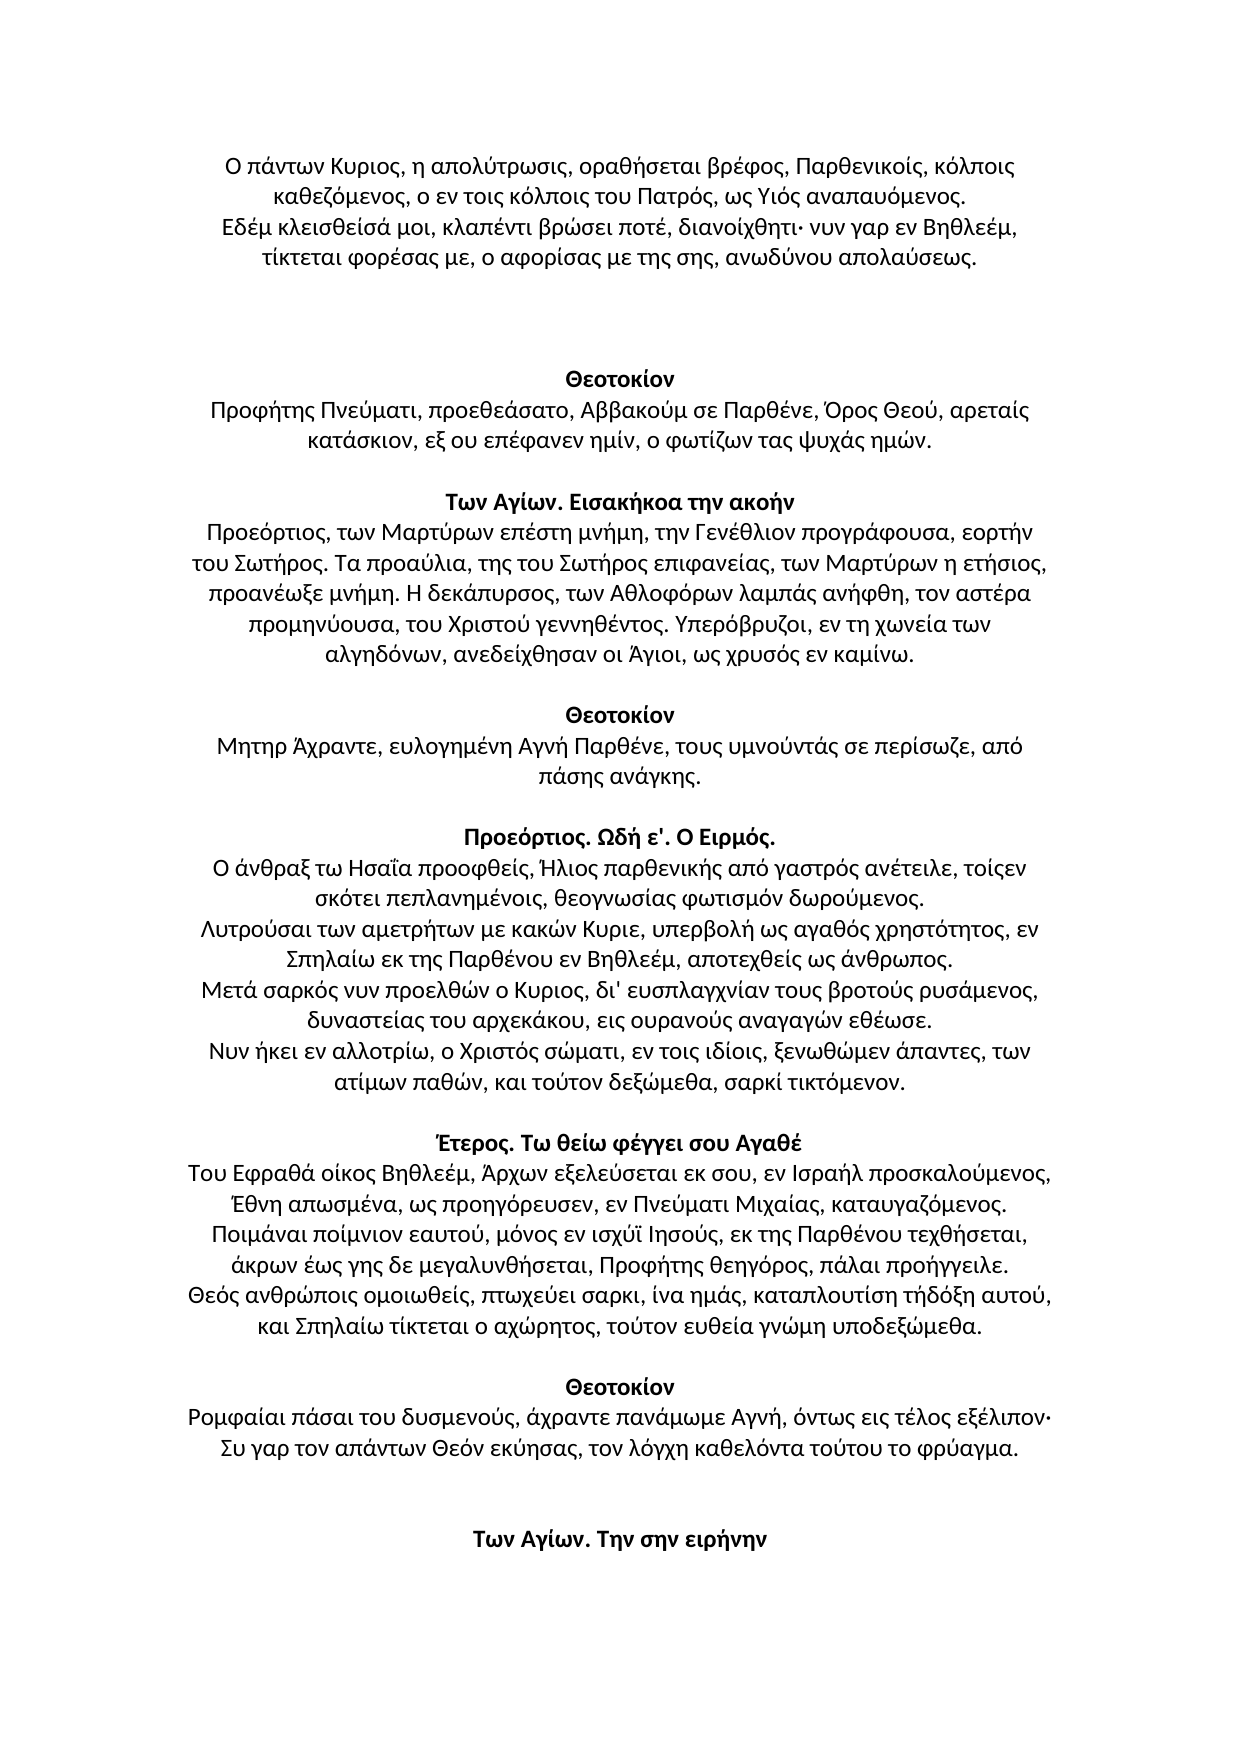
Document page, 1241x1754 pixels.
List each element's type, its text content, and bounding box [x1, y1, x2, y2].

text Προφήτης Πνεύματι, προεθεάσατο, Αββακούμ σε Παρθένε, Όρος Θεού, αρεταίς κατάσκιον, εξ ου επέφανεν ημίν, ο φωτίζων τας ψυχάς ημών. [187, 394, 1053, 455]
text Των Αγίων. Την σην ειρήνην [187, 1523, 1053, 1554]
text Προεόρτιος, των Μαρτύρων επέστη μνήμη, την Γενέθλιον προγράφουσα, εορτήν του Σωτήρος. Τα προαύλια, της του Σωτήρος επιφανείας, των Μαρτύρων η ετήσιος, προανέωξε μνήμη. Η δεκάπυρσος, των Αθλοφόρων λαμπάς ανήφθη, τον αστέρα προμηνύουσα, του Χριστού γεννηθέντος. Υπερόβρυζοι, εν τη χωνεία των αλγηδόνων, ανεδείχθησαν οι Άγιοι, ως χρυσός εν καμίνω. [187, 516, 1053, 669]
text Ο πάντων Κυριος, η απολύτρωσις, οραθήσεται βρέφος, Παρθενικοίς, κόλποις καθεζόμενος, ο εν τοις κόλποις του Πατρός, ως Υιός αναπαυόμενος. [187, 150, 1053, 211]
text Των Αγίων. Εισακήκοα την ακοήν [187, 486, 1053, 516]
text Θεοτοκίον [187, 699, 1053, 730]
text Ο άνθραξ τω Ησαΐα προοφθείς, Ήλιος παρθενικής από γαστρός ανέτειλε, τοίςεν σκότει πεπλανημένοις, θεογνωσίας φωτισμόν δωρούμενος. [187, 852, 1053, 913]
text Του Εφραθά οίκος Βηθλεέμ, Άρχων εξελεύσεται εκ σου, εν Ισραήλ προσκαλούμενος, Έθνη απωσμένα, ως προηγόρευσεν, εν Πνεύματι Μιχαίας, καταυγαζόμενος. [187, 1157, 1053, 1218]
text Προεόρτιος. Ωδή ε'. Ο Ειρμός. [187, 821, 1053, 852]
text Θεοτοκίον [187, 364, 1053, 394]
text Ρομφαίαι πάσαι του δυσμενούς, άχραντε πανάμωμε Αγνή, όντως εις τέλος εξέλιπον· Συ γαρ τον απάντων Θεόν εκύησας, τον λόγχη καθελόντα τούτου το φρύαγμα. [187, 1401, 1053, 1462]
text Εδέμ κλεισθείσά μοι, κλαπέντι βρώσει ποτέ, διανοίχθητι· νυν γαρ εν Βηθλεέμ, τίκτεται φορέσας με, ο αφορίσας με της σης, ανωδύνου απολαύσεως. [187, 211, 1053, 272]
text Λυτρούσαι των αμετρήτων με κακών Κυριε, υπερβολή ως αγαθός χρηστότητος, εν Σπηλαίω εκ της Παρθένου εν Βηθλεέμ, αποτεχθείς ως άνθρωπος. [187, 913, 1053, 974]
text Μητηρ Άχραντε, ευλογημένη Αγνή Παρθένε, τους υμνούντάς σε περίσωζε, από πάσης ανάγκης. [187, 730, 1053, 791]
text Θεός ανθρώποις ομοιωθείς, πτωχεύει σαρκι, ίνα ημάς, καταπλουτίση τήδόξη αυτού, και Σπηλαίω τίκτεται ο αχώρητος, τούτον ευθεία γνώμη υποδεξώμεθα. [187, 1279, 1053, 1340]
text Ποιμάναι ποίμνιον εαυτού, μόνος εν ισχύϊ Ιησούς, εκ της Παρθένου τεχθήσεται, άκρων έως γης δε μεγαλυνθήσεται, Προφήτης θεηγόρος, πάλαι προήγγειλε. [187, 1218, 1053, 1279]
text Έτερος. Τω θείω φέγγει σου Αγαθέ [187, 1127, 1053, 1157]
text Νυν ήκει εν αλλοτρίω, ο Χριστός σώματι, εν τοις ιδίοις, ξενωθώμεν άπαντες, των ατίμων παθών, και τούτον δεξώμεθα, σαρκί τικτόμενον. [187, 1035, 1053, 1096]
text Θεοτοκίον [187, 1371, 1053, 1401]
text Μετά σαρκός νυν προελθών ο Κυριος, δι' ευσπλαγχνίαν τους βροτούς ρυσάμενος, δυναστείας του αρχεκάκου, εις ουρανούς αναγαγών εθέωσε. [187, 974, 1053, 1035]
